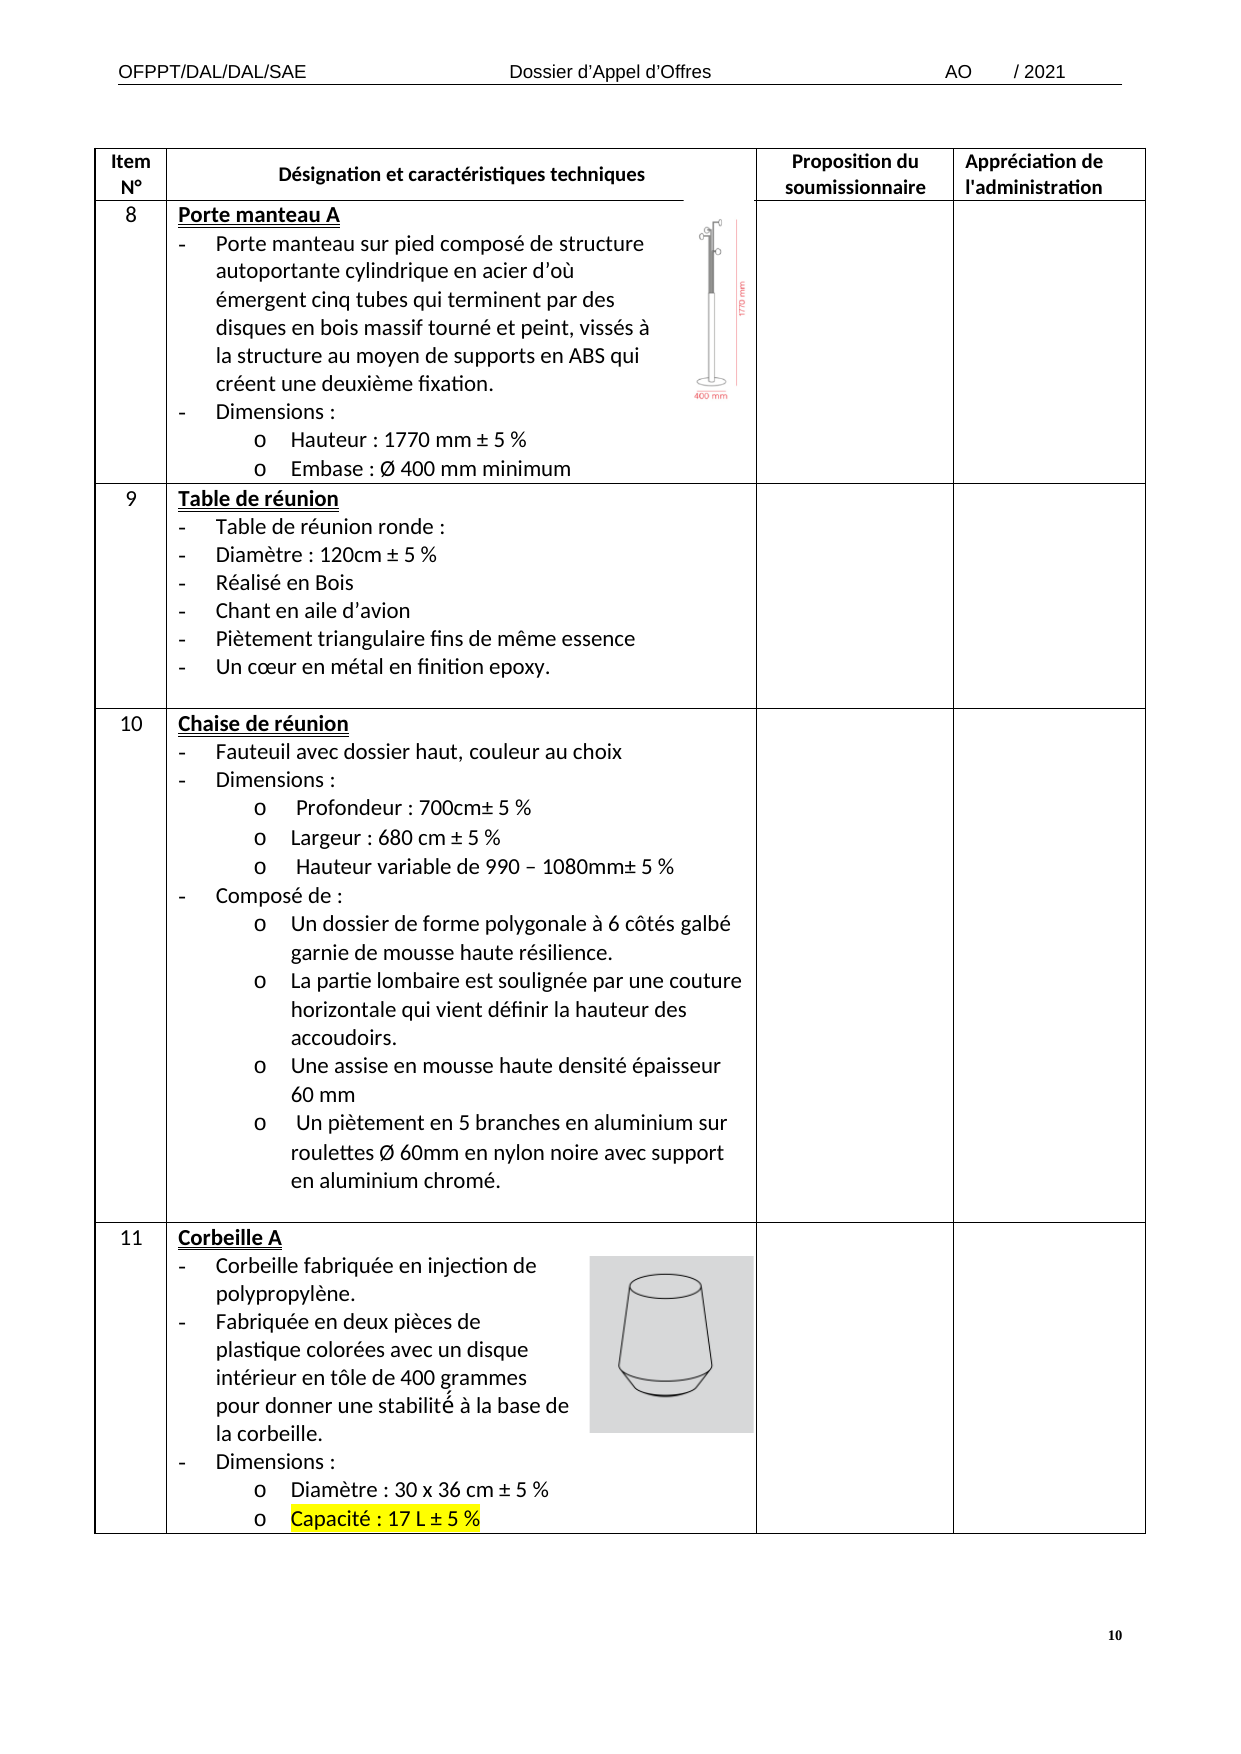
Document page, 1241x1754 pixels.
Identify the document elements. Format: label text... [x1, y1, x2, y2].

table_header Proposition du soumissionnaire [757, 149, 953, 199]
table_header Désignation et caractéristiques techniques [167, 149, 756, 199]
table_cell Corbeille A Corbeille fabriquée en injection de polypropylène. Fabriquée en deux pièces de plastique colorées avec un disque intérieur en tôle de 400 grammes pour donner une stabilité́ à la base de la corbeille. Dimensions : Diamètre : 30 x 36 cm ± 5 % Capacité : 17 L ± 5 % [167, 1223, 756, 1533]
table_cell [954, 484, 1145, 708]
table_cell 11 [96, 1223, 166, 1533]
table_cell Table de réunion Table de réunion ronde : Diamètre : 120cm ± 5 % Réalisé en Bois Chant en aile d’avion Piètement triangulaire fins de même essence Un cœur en métal en finition epoxy. [167, 484, 756, 708]
table_cell 8 [96, 201, 166, 483]
table_cell [757, 484, 953, 708]
picture [588, 1256, 754, 1432]
table_header Appréciation de l'administration [954, 149, 1145, 199]
table_cell 9 [96, 484, 166, 708]
table_cell [954, 1223, 1145, 1533]
picture [682, 200, 754, 411]
table_cell [954, 709, 1145, 1222]
table_header Item N° [96, 149, 166, 199]
table_cell Porte manteau A Porte manteau sur pied composé de structure autoportante cylindrique en acier d’où émergent cinq tubes qui terminent par des disques en bois massif tourné et peint, vissés à la structure au moyen de supports en ABS qui créent une deuxième fixation. Dimensions : Hauteur : 1770 mm ± 5 % Embase : Ø 400 mm minimum [167, 201, 756, 483]
table_cell [954, 201, 1145, 483]
table_cell [757, 1223, 953, 1533]
table_cell 10 [96, 709, 166, 1222]
table_cell [757, 709, 953, 1222]
table_cell [757, 201, 953, 483]
table_cell Chaise de réunion Fauteuil avec dossier haut, couleur au choix Dimensions : Profondeur : 700cm± 5 % Largeur : 680 cm ± 5 % Hauteur variable de 990 – 1080mm± 5 % Composé de : Un dossier de forme polygonale à 6 côtés galbé garnie de mousse haute résilience. La partie lombaire est soulignée par une couture horizontale qui vient définir la hauteur des accoudoirs. Une assise en mousse haute densité épaisseur 60 mm Un piètement en 5 branches en aluminium sur roulettes Ø 60mm en nylon noire avec support en aluminium chromé. [167, 709, 756, 1222]
